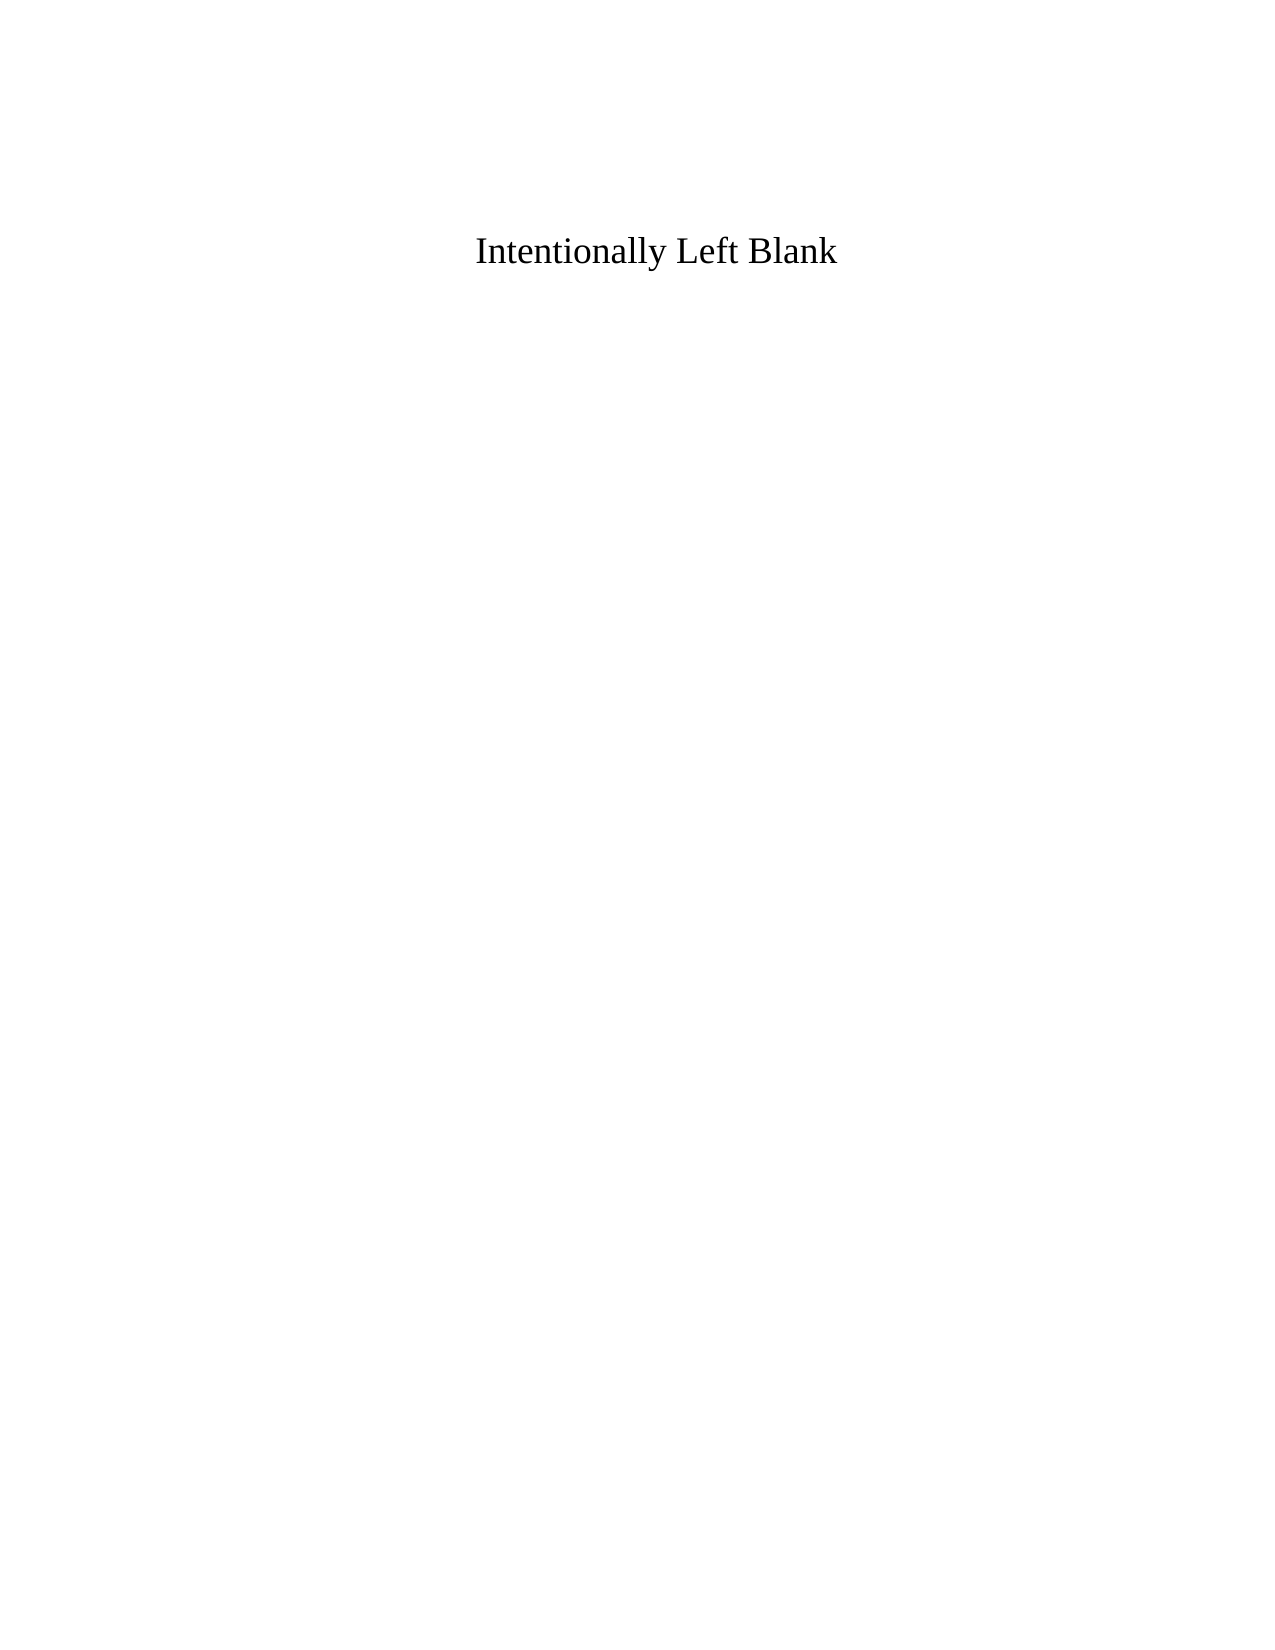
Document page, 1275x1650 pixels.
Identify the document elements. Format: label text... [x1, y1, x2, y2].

text Intentionally Left Blank [82, 229, 1230, 272]
